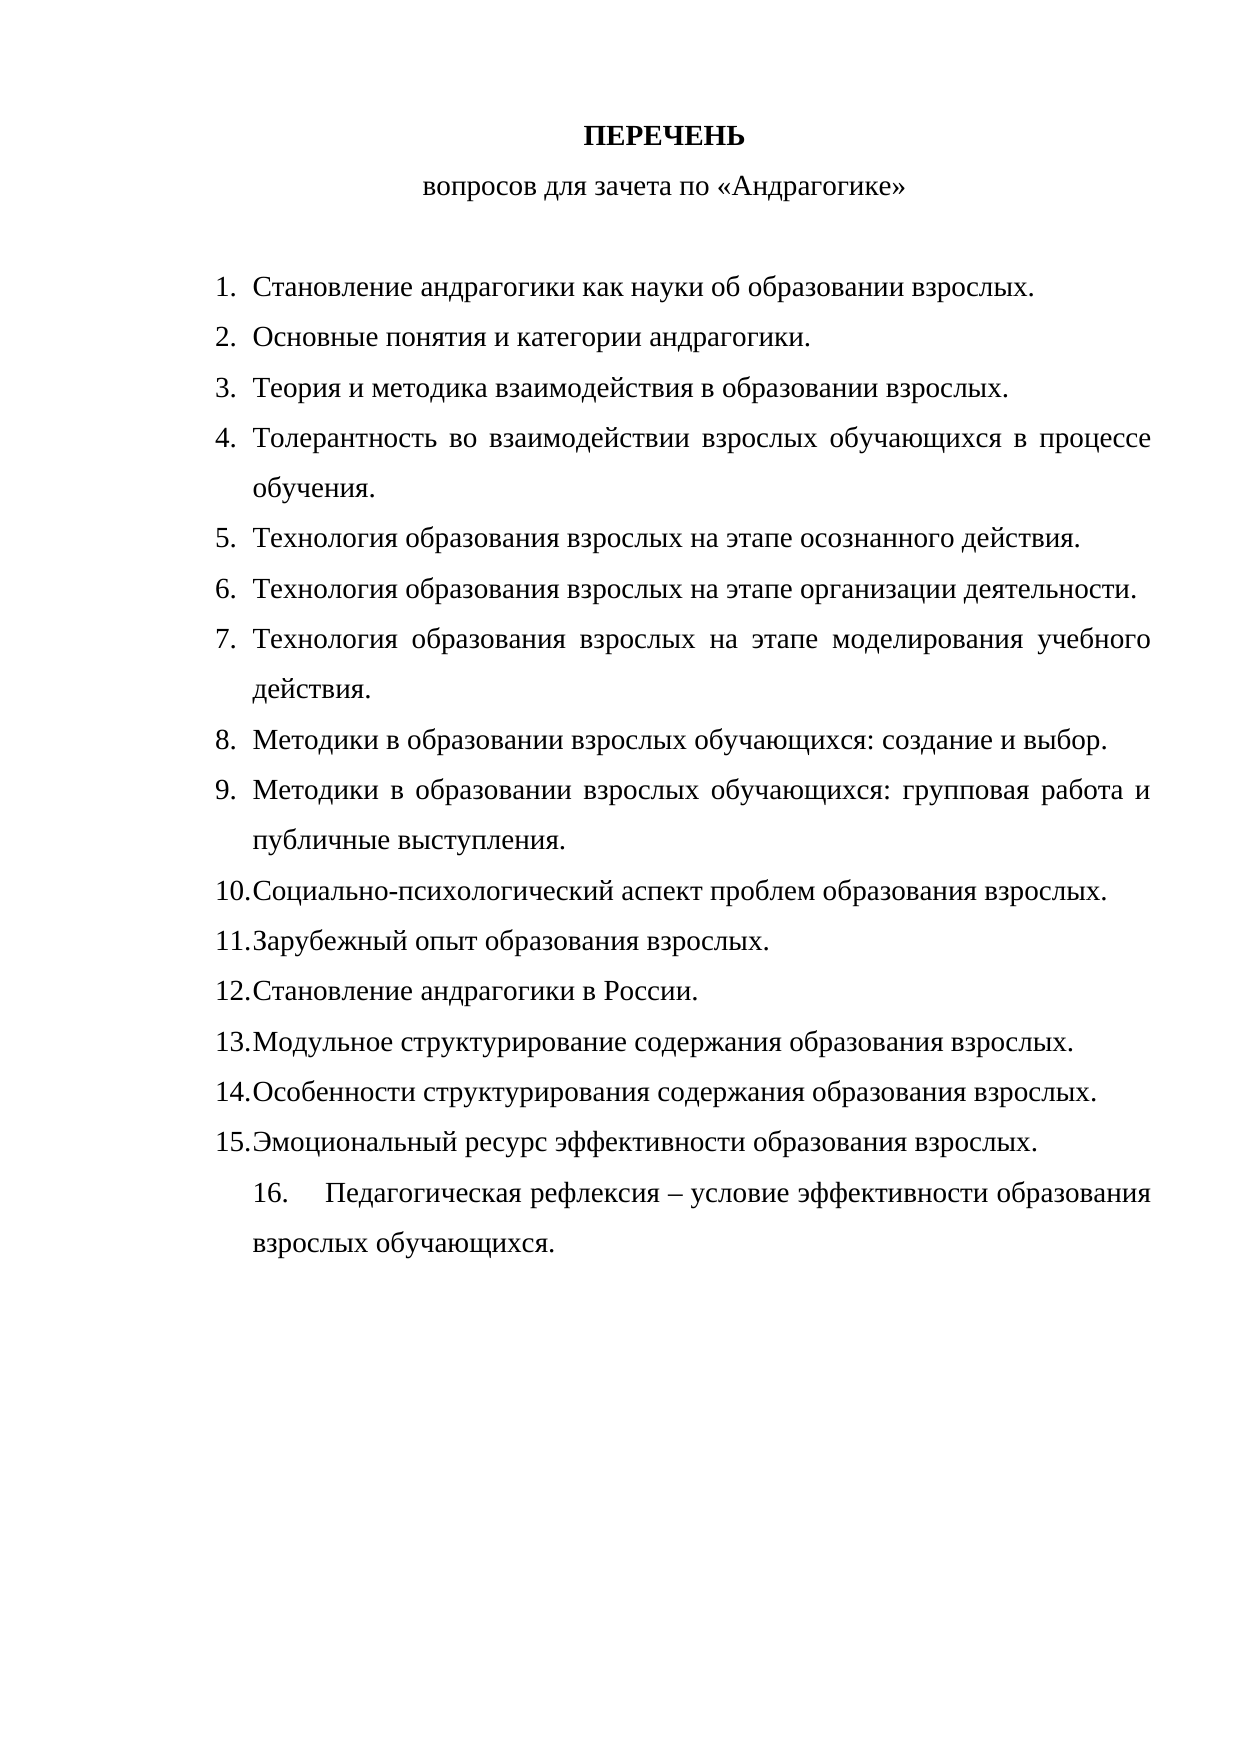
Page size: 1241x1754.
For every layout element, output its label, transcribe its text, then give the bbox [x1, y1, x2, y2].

list Теория и методика взаимодействия в образовании взрослых. [215, 370, 1152, 403]
list Технология образования взрослых на этапе организации деятельности. [215, 571, 1152, 604]
list Модульное структурирование содержания образования взрослых. [215, 1024, 1152, 1057]
list Особенности структурирования содержания образования взрослых. [215, 1074, 1152, 1108]
list Основные понятия и категории андрагогики. [215, 319, 1152, 353]
text ПЕРЕЧЕНЬ [177, 118, 1152, 152]
list Становление андрагогики как науки об образовании взрослых. [215, 269, 1152, 303]
list Методики в образовании взрослых обучающихся: групповая работа и публичные выступления. [215, 772, 1152, 856]
list Социально-психологический аспект проблем образования взрослых. [215, 873, 1152, 906]
list Толерантность во взаимодействии взрослых обучающихся в процессе обучения. [215, 420, 1152, 504]
list Эмоциональный ресурс эффективности образования взрослых. [215, 1124, 1152, 1158]
list Методики в образовании взрослых обучающихся: создание и выбор. [215, 722, 1152, 755]
list Технология образования взрослых на этапе осознанного действия. [215, 521, 1152, 554]
text вопросов для зачета по «Андрагогике» [177, 168, 1152, 202]
list Технология образования взрослых на этапе моделирования учебного действия. [215, 621, 1152, 705]
list Становление андрагогики в России. [215, 973, 1152, 1007]
list Зарубежный опыт образования взрослых. [215, 923, 1152, 957]
list Педагогическая рефлексия – условие эффективности образования взрослых обучающихся. [252, 1175, 1152, 1258]
